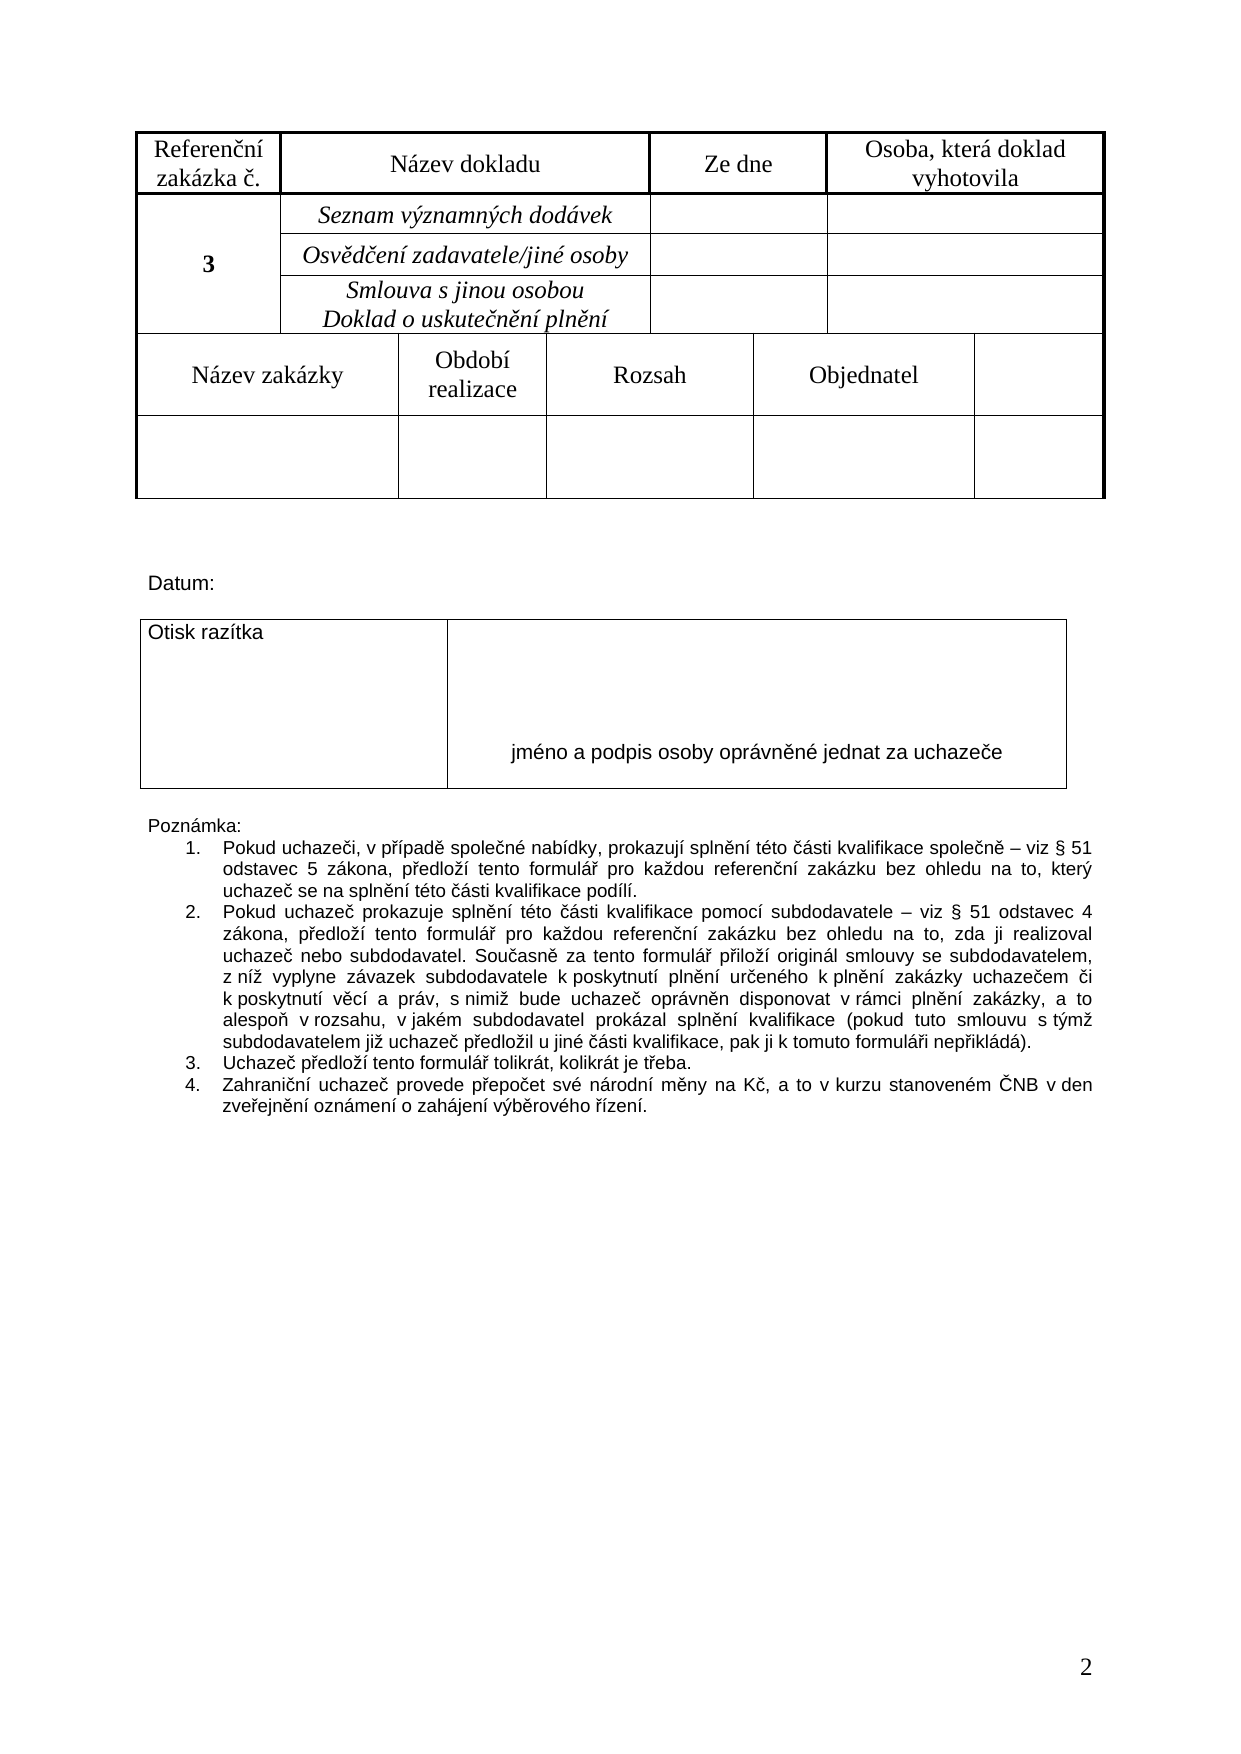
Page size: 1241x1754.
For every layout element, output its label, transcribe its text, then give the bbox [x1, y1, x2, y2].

table_cell Název zakázky [138, 334, 398, 415]
table_header Ze dne [651, 134, 825, 192]
table_header Referenční zakázka č. [138, 134, 279, 192]
text Poznámka: [148, 815, 1093, 837]
table_cell [651, 234, 827, 274]
table_cell Objednatel [754, 334, 974, 415]
table_cell [975, 334, 1102, 415]
text Datum: [148, 571, 1093, 595]
table_cell Období realizace [399, 334, 546, 415]
list Zahraniční uchazeč provede přepočet své národní měny na Kč, a to v kurzu stanoveném ČNB v den zveřejnění oznámení o zahájení výběrového řízení. [185, 1074, 1093, 1117]
table_cell [651, 195, 827, 233]
table_cell [547, 416, 753, 498]
table_header Otisk razítka [141, 620, 447, 788]
list Pokud uchazeč prokazuje splnění této části kvalifikace pomocí subdodavatele – viz § 51 odstavec 4 zákona, předloží tento formulář pro každou referenční zakázku bez ohledu na to, zda ji realizoval uchazeč nebo subdodavatel. Současně za tento formulář přiloží originál smlouvy se subdodavatelem, z níž vyplyne závazek subdodavatele k poskytnutí plnění určeného k plnění zakázky uchazečem či k poskytnutí věcí a práv, s nimiž bude uchazeč oprávněn disponovat v rámci plnění zakázky, a to alespoň v rozsahu, v jakém subdodavatel prokázal splnění kvalifikace (pokud tuto smlouvu s týmž subdodavatelem již uchazeč předložil u jiné části kvalifikace, pak ji k tomuto formuláři nepřikládá). [185, 901, 1093, 1052]
table_cell [399, 416, 546, 498]
table_cell [828, 276, 1102, 333]
table_cell Rozsah [547, 334, 753, 415]
table_header Název dokladu [282, 134, 648, 192]
table_header Osoba, která doklad vyhotovila [828, 134, 1102, 192]
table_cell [281, 276, 650, 333]
table_cell Seznam významných dodávek [281, 195, 650, 233]
table_cell [975, 416, 1102, 498]
table_cell [828, 234, 1102, 274]
table_cell Osvědčení zadavatele/jiné osoby [281, 234, 650, 274]
list Uchazeč předloží tento formulář tolikrát, kolikrát je třeba. [185, 1052, 1093, 1074]
table_cell [828, 195, 1102, 233]
table_cell 3 [138, 195, 280, 333]
table_cell [138, 416, 398, 498]
table_cell [754, 416, 974, 498]
list Pokud uchazeči, v případě společné nabídky, prokazují splnění této části kvalifikace společně – viz § 51 odstavec 5 zákona, předloží tento formulář pro každou referenční zakázku bez ohledu na to, který uchazeč se na splnění této části kvalifikace podílí. [185, 837, 1093, 901]
table_cell [651, 276, 827, 333]
table_header jméno a podpis osoby oprávněné jednat za uchazeče [448, 620, 1066, 788]
